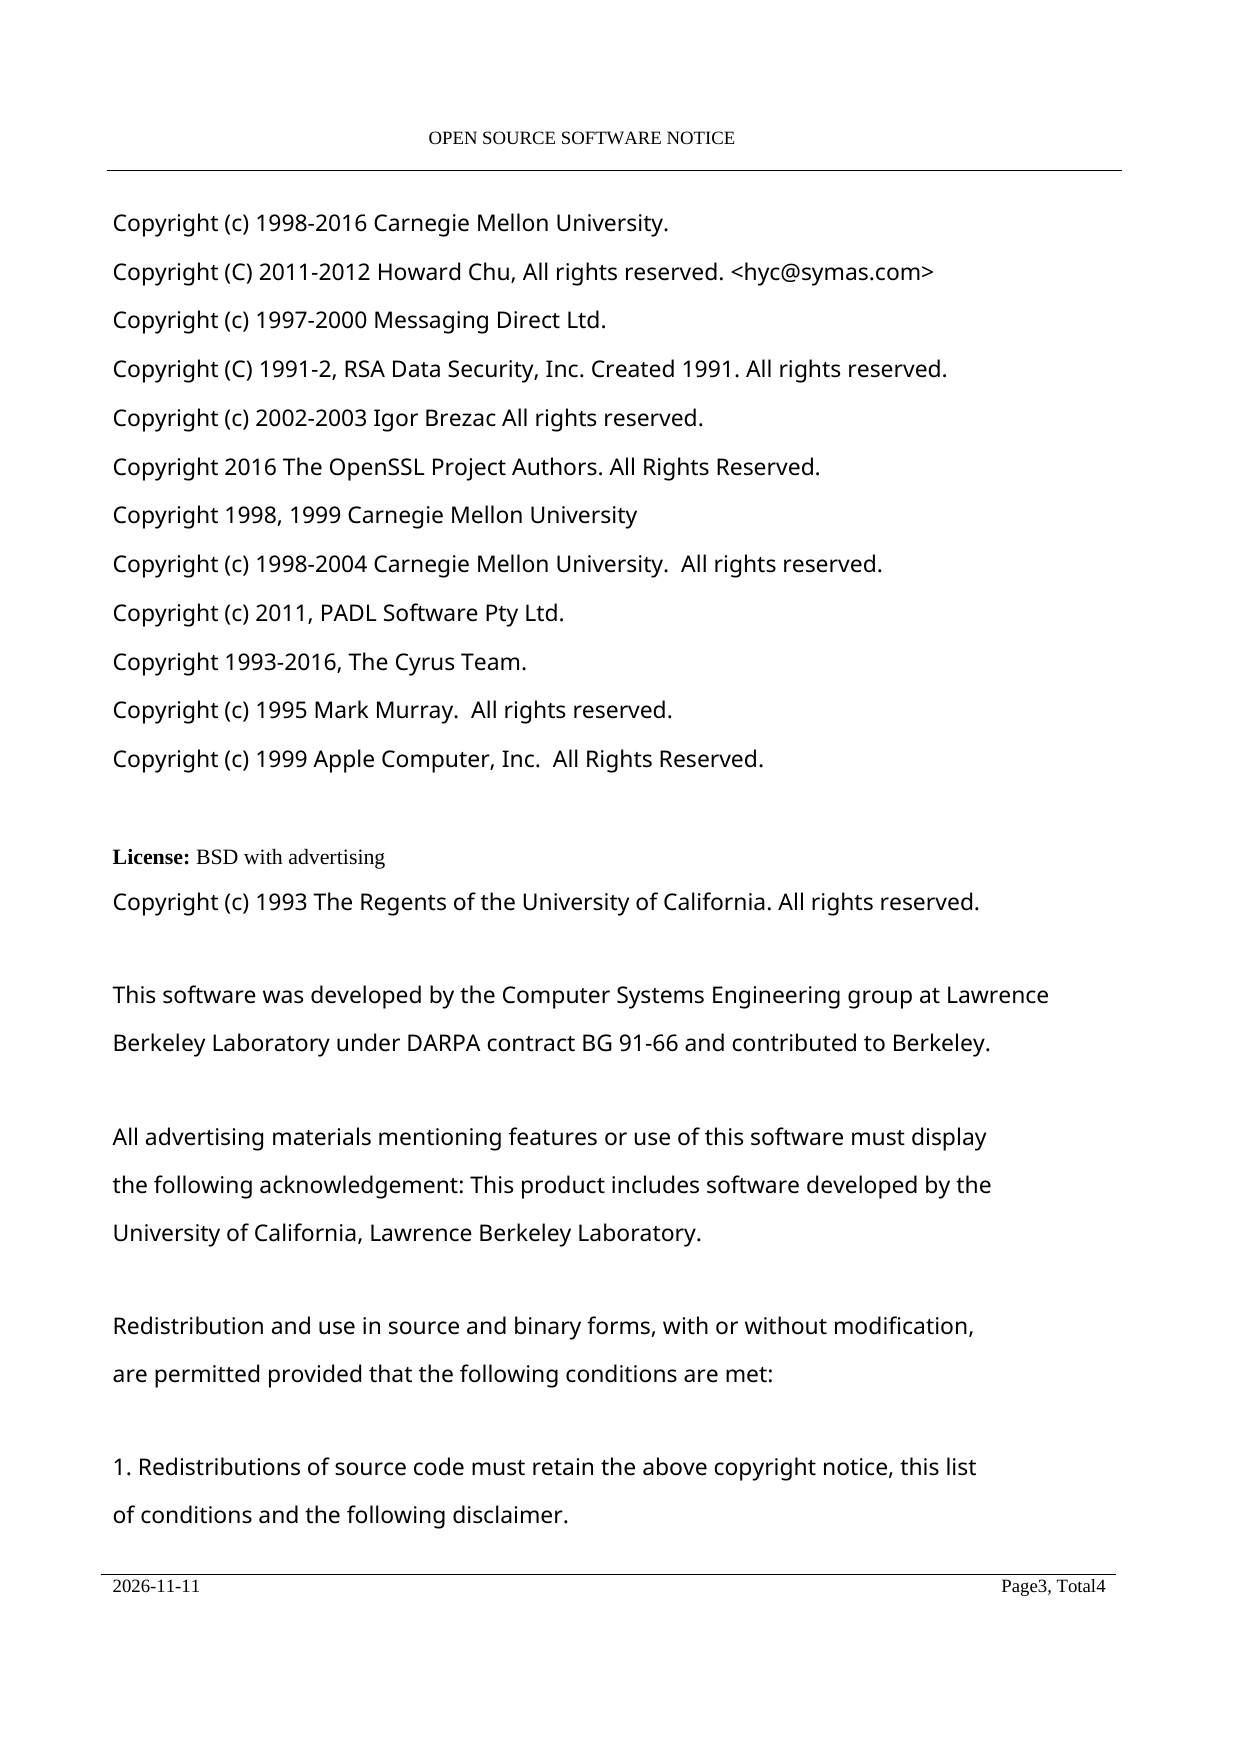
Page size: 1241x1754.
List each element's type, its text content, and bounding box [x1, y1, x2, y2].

text Copyright (c) 1993 The Regents of the University of California. All rights reserved. [112, 885, 1128, 918]
text License: BSD with advertising [112, 840, 1128, 873]
text Redistribution and use in source and binary forms, with or without modification, [112, 1309, 1128, 1342]
text University of California, Lawrence Berkeley Laboratory. [112, 1216, 1128, 1248]
text 1. Redistributions of source code must retain the above copyright notice, this list [112, 1451, 1128, 1483]
text are permitted provided that the following conditions are met: [112, 1357, 1128, 1390]
text This software was developed by the Computer Systems Engineering group at Lawrence [112, 978, 1128, 1011]
text Berkeley Laboratory under DARPA contract BG 91-66 and contributed to Berkeley. [112, 1027, 1128, 1059]
text All advertising materials mentioning features or use of this software must display [112, 1120, 1128, 1152]
text of conditions and the following disclaimer. [112, 1499, 1128, 1531]
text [112, 206, 1128, 824]
text the following acknowledgement: This product includes software developed by the [112, 1168, 1128, 1200]
